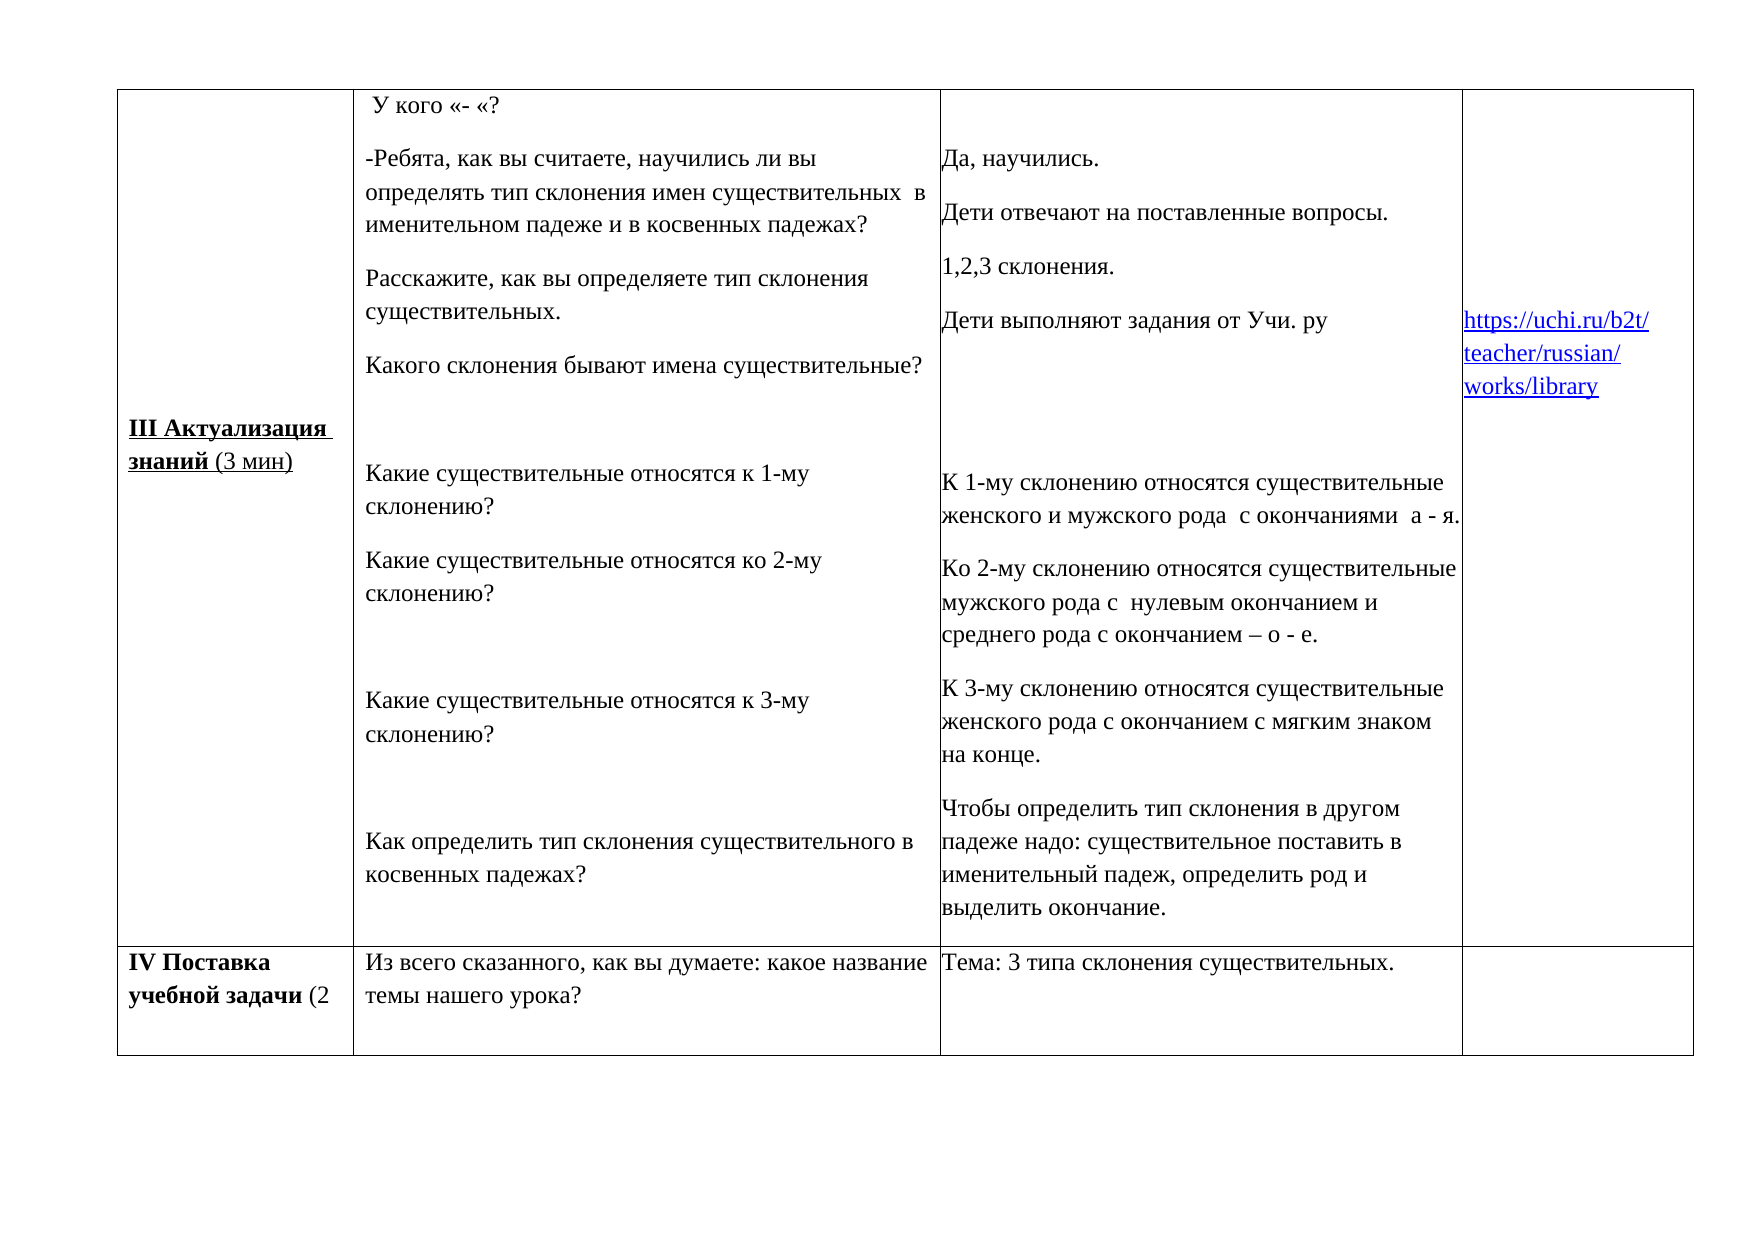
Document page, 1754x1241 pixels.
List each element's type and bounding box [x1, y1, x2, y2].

table_cell [1463, 947, 1693, 1054]
table_cell [354, 90, 940, 946]
table_cell [941, 90, 1462, 946]
table_cell [941, 947, 1462, 1054]
table_cell [118, 90, 353, 946]
table_cell [1463, 90, 1693, 946]
table_cell [118, 947, 353, 1054]
table_cell [354, 947, 940, 1054]
